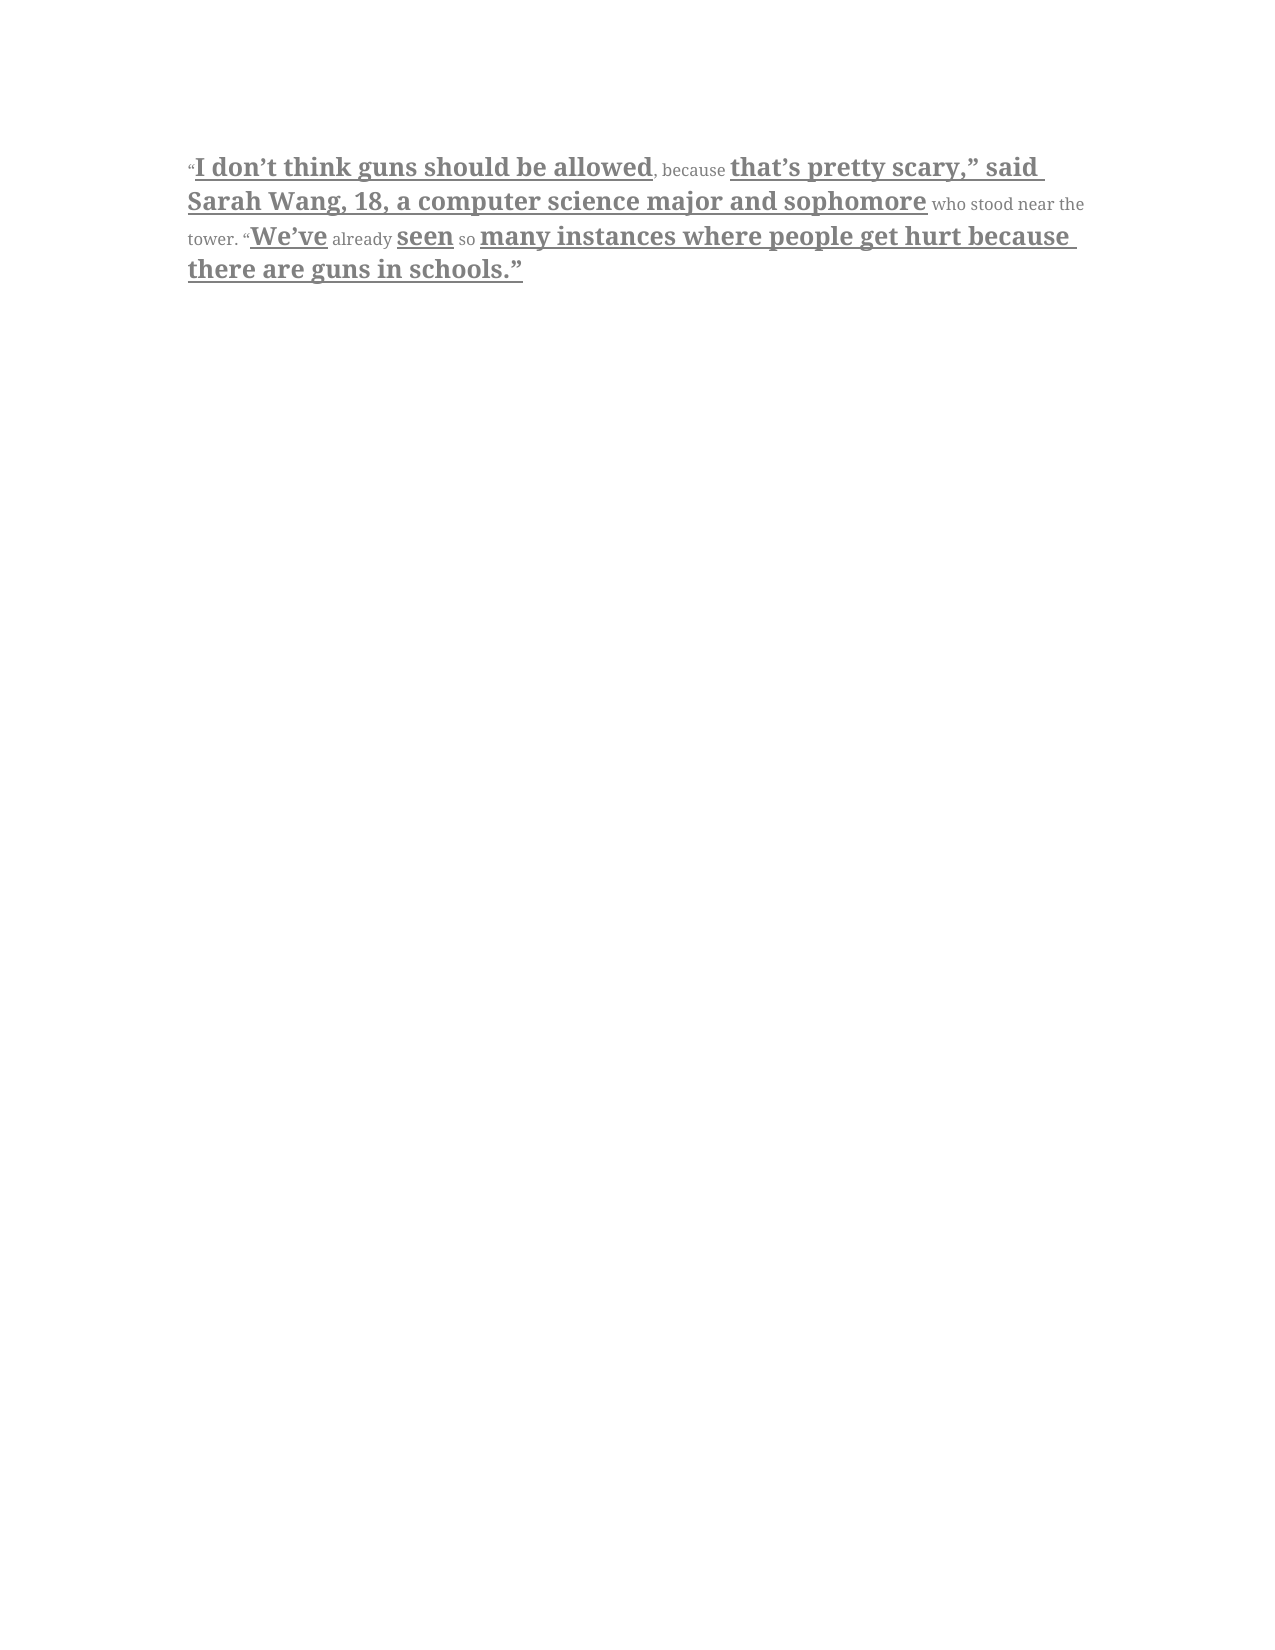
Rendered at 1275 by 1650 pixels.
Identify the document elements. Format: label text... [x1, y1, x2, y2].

text “I don’t think guns should be allowed, because that’s pretty scary,” said Sarah Wang, 18, a computer science major and sophomore who stood near the tower. “We’ve already seen so many instances where people get hurt because there are guns in schools.” [187, 150, 1087, 286]
